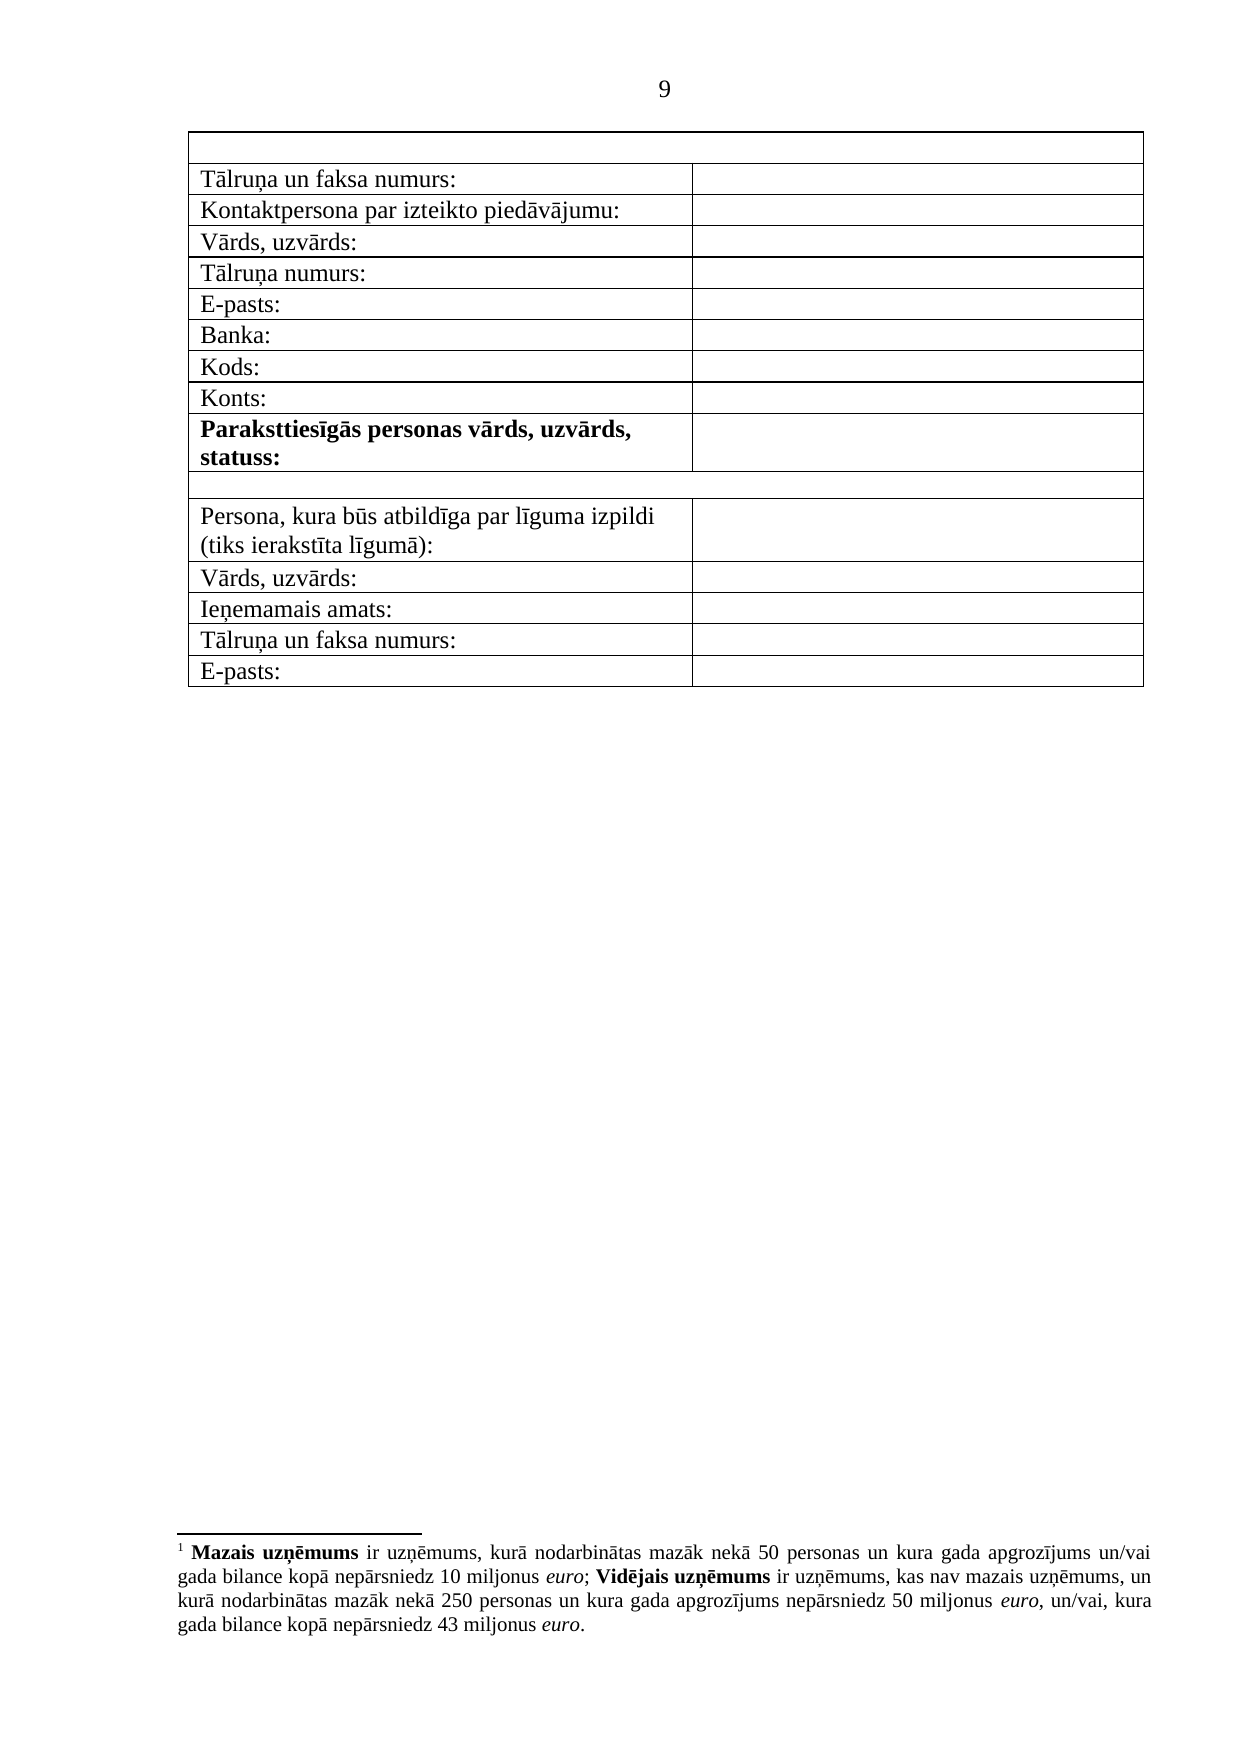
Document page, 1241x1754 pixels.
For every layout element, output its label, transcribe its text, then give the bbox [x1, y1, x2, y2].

table_cell Tālruņa un faksa numurs: [189, 164, 692, 194]
table_cell [693, 320, 1143, 350]
table_cell E-pasts: [189, 656, 692, 686]
table_cell E-pasts: [189, 289, 692, 319]
table_cell [693, 164, 1143, 194]
table_cell Paraksttiesīgās personas vārds, uzvārds, statuss: [189, 414, 692, 471]
table_cell [693, 414, 1143, 471]
table_cell Vārds, uzvārds: [189, 226, 692, 256]
table_cell Tālruņa numurs: [189, 258, 692, 288]
table_cell [693, 562, 1143, 592]
table_cell Ieņemamais amats: [189, 593, 692, 623]
table_cell [693, 226, 1143, 256]
table_cell [693, 258, 1143, 288]
table_cell [189, 133, 1143, 163]
table_cell Konts: [189, 383, 692, 413]
table_cell Kods: [189, 351, 692, 381]
table_cell Kontaktpersona par izteikto piedāvājumu: [189, 195, 692, 225]
table_cell [693, 656, 1143, 686]
table_cell Banka: [189, 320, 692, 350]
table_cell [693, 499, 1143, 561]
table_cell Vārds, uzvārds: [189, 562, 692, 592]
table_cell [693, 195, 1143, 225]
table_cell [693, 351, 1143, 381]
table_cell Tālruņa un faksa numurs: [189, 624, 692, 654]
table_cell [189, 472, 1143, 498]
table_cell [693, 383, 1143, 413]
table_cell [693, 593, 1143, 623]
table_cell Persona, kura būs atbildīga par līguma izpildi (tiks ierakstīta līgumā): [189, 499, 692, 561]
table_cell [693, 289, 1143, 319]
table_cell [693, 624, 1143, 654]
